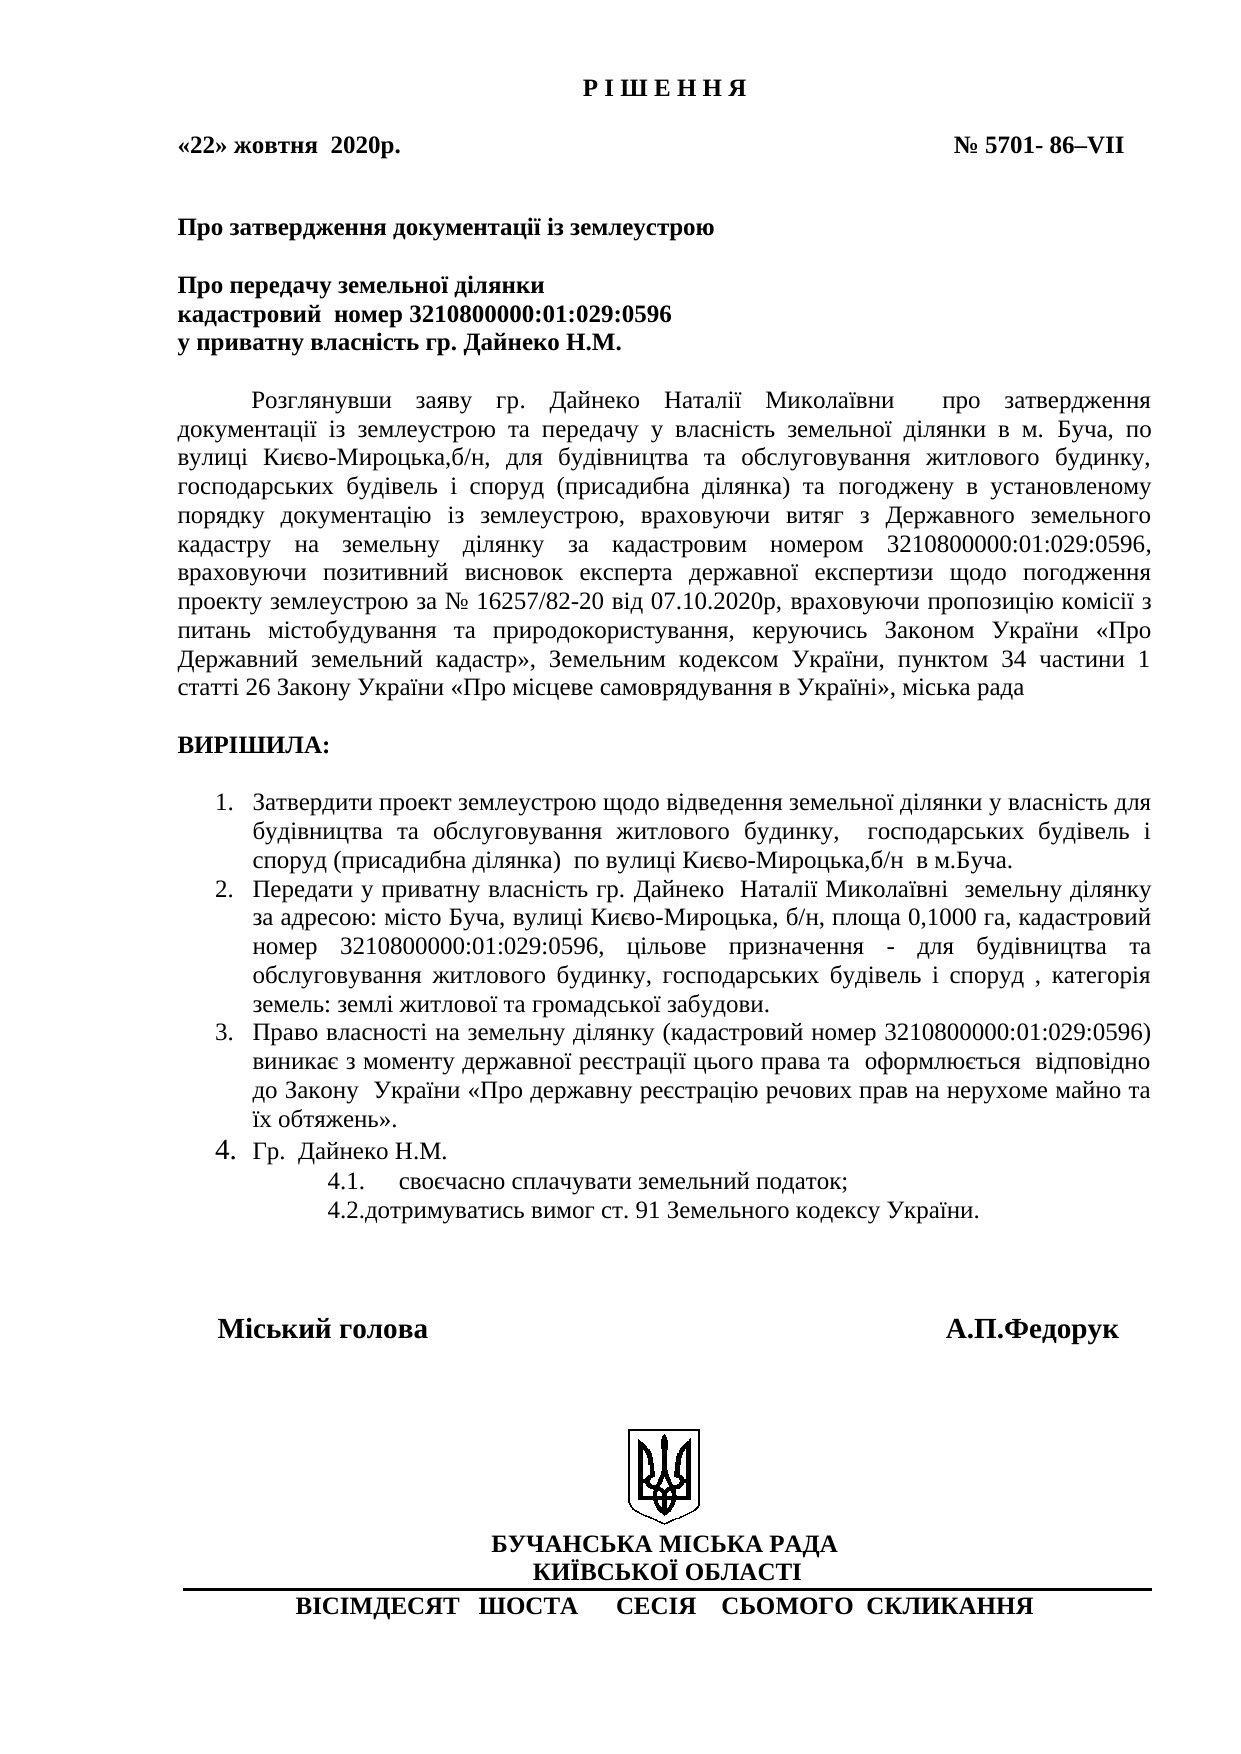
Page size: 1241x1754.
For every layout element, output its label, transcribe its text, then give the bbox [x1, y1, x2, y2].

text ВИРІШИЛА: [177, 730, 1152, 759]
list Затвердити проект землеустрою щодо відведення земельної ділянки у власність для будівництва та обслуговування житлового будинку, господарських будівель і споруд (присадибна ділянка) по вулиці Києво-Мироцька,б/н в м.Буча. [215, 787, 1152, 874]
text у приватну власність гр. Дайнеко Н.М. [177, 327, 1152, 356]
list Передати у приватну власність гр. Дайнеко Наталії Миколаївні земельну ділянку за адресою: місто Буча, вулиці Києво-Мироцька, б/н, площа 0,1000 га, кадастровий номер 3210800000:01:029:0596, цільове призначення - для будівництва та обслуговування житлового будинку, господарських будівель і споруд , категорія земель: землі житлової та громадської забудови. [215, 874, 1152, 1017]
text Міський голова А.П.Федорук [177, 1312, 1152, 1345]
text кадастровий номер 3210800000:01:029:0596 [177, 299, 1152, 327]
list Гр. Дайнеко Н.М. [215, 1132, 1152, 1166]
text БУЧАНСЬКА МІСЬКА РАДА [177, 1529, 1152, 1557]
text КИЇВСЬКОЇ ОБЛАСТІ [183, 1557, 1152, 1588]
text Розглянувши заяву гр. Дайнеко Наталії Миколаївни про затвердження документації із землеустрою та передачу у власність земельної ділянки в м. Буча, по вулиці Києво-Мироцька,б/н, для будівництва та обслуговування житлового будинку, господарських будівель і споруд (присадибна ділянка) та погоджену в установленому порядку документацію із землеустрою, враховуючи витяг з Державного земельного кадастру на земельну ділянку за кадастровим номером 3210800000:01:029:0596, враховуючи позитивний висновок експерта державної експертизи щодо погодження проекту землеустрою за № 16257/82-20 від 07.10.2020р, враховуючи пропозицію комісії з питань містобудування та природокористування, керуючись Законом України «Про Державний земельний кадастр», Земельним кодексом України, пунктом 34 частини 1 статті 26 Закону України «Про місцеве самоврядування в Україні», міська рада [177, 385, 1152, 701]
text Про передачу земельної ділянки [177, 270, 1152, 299]
text Про затвердження документації із землеустрою [177, 212, 1152, 241]
text Р І Ш Е Н Н Я [177, 73, 1152, 102]
list 4.2.дотримуватись вимог ст. 91 Земельного кодексу України. [327, 1195, 1152, 1223]
list своєчасно сплачувати земельний податок; [327, 1166, 1152, 1195]
list Право власності на земельну ділянку (кадастровий номер 3210800000:01:029:0596) виникає з моменту державної реєстрації цього права та оформлюється відповідно до Закону України «Про державну реєстрацію речових прав на нерухоме майно та їх обтяжень». [215, 1017, 1152, 1132]
text ВІСІМДЕСЯТ ШОСТА СЕСІЯ СЬОМОГО СКЛИКАННЯ [177, 1591, 1152, 1620]
text «22» жовтня 2020р. № 5701- 86–VІІ [177, 131, 1152, 159]
